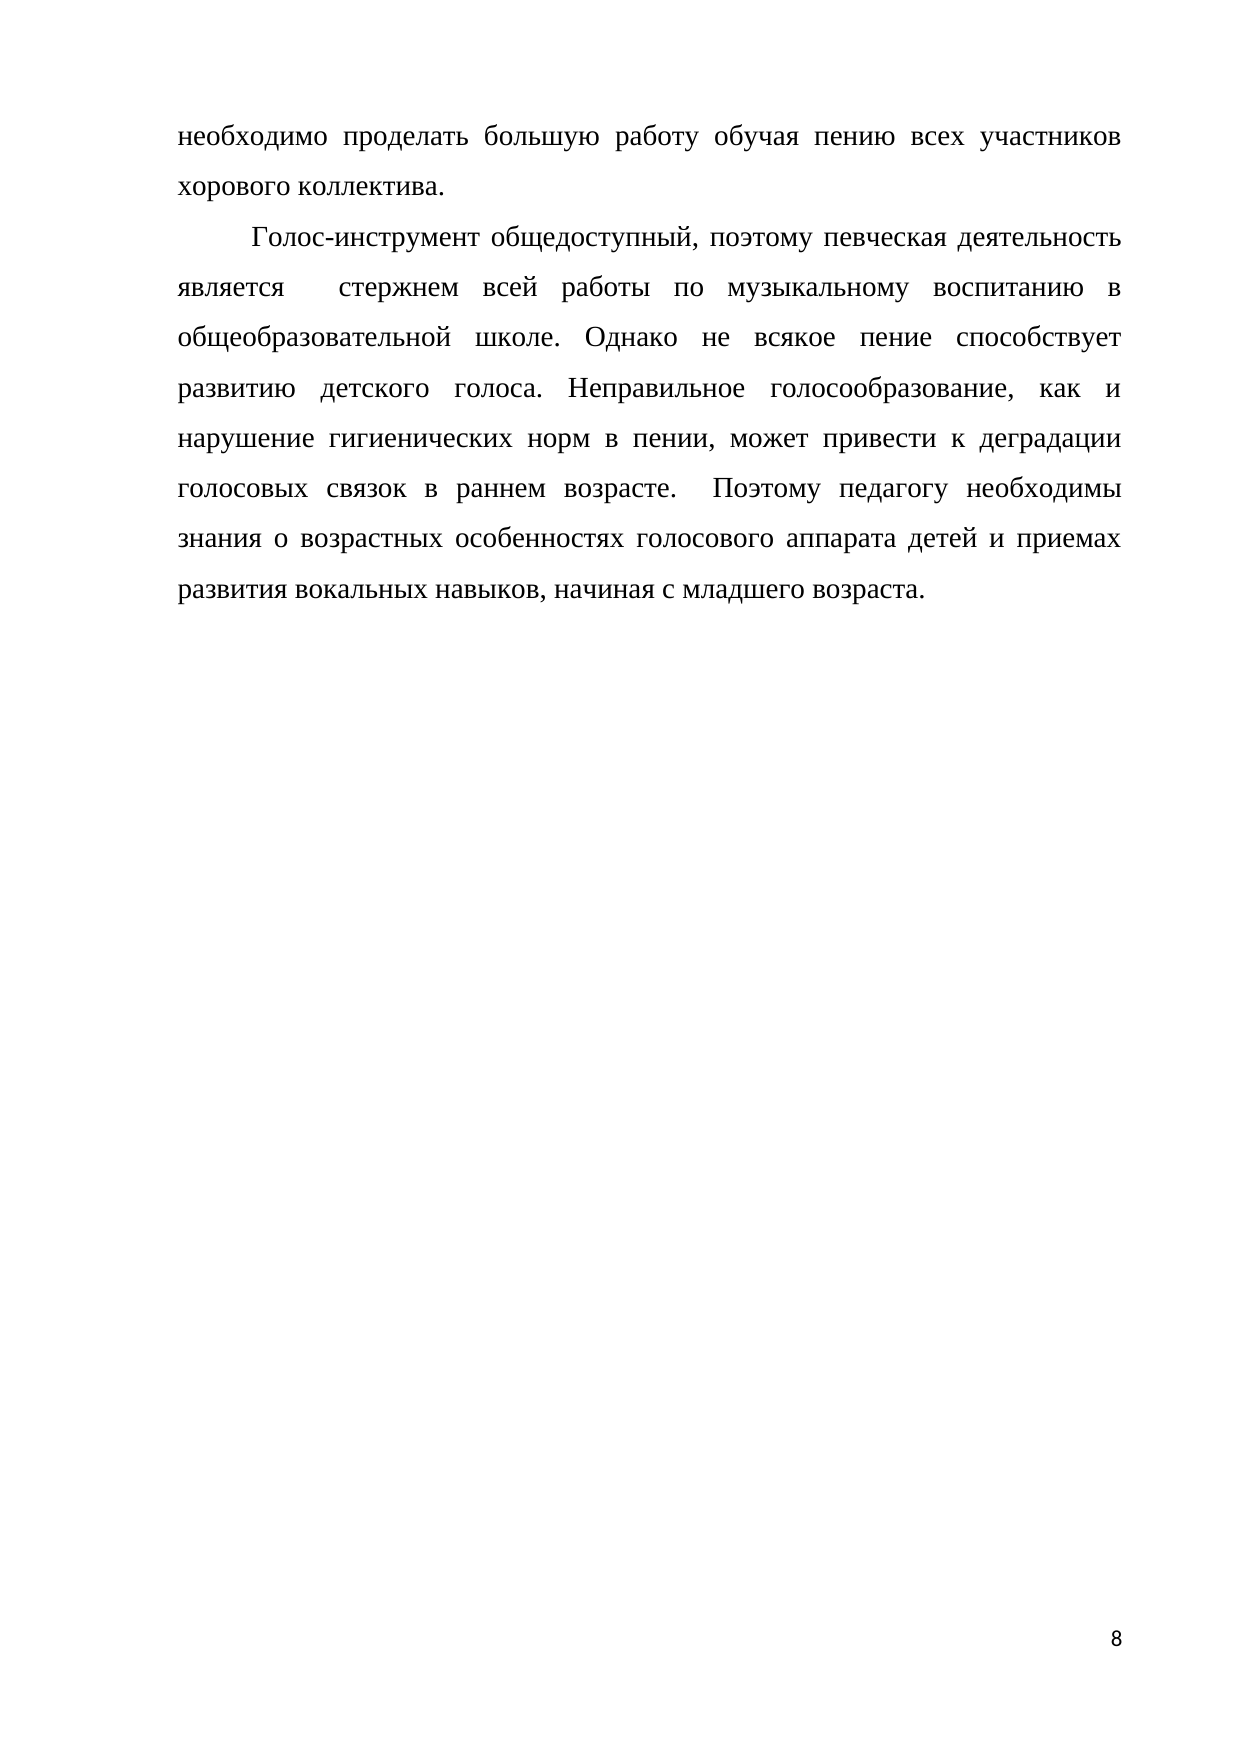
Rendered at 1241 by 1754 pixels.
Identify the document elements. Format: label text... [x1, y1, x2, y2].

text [177, 118, 1122, 202]
text Голос-инструмент общедоступный, поэтому певческая деятельность является стержнем всей работы по музыкальному воспитанию в общеобразовательной школе. Однако не всякое пение способствует развитию детского голоса. Неправильное голосообразование, как и нарушение гигиенических норм в пении, может привести к деградации голосовых связок в раннем возрасте. Поэтому педагогу необходимы знания о возрастных особенностях голосового аппарата детей и приемах развития вокальных навыков, начиная с младшего возраста. [177, 219, 1122, 604]
